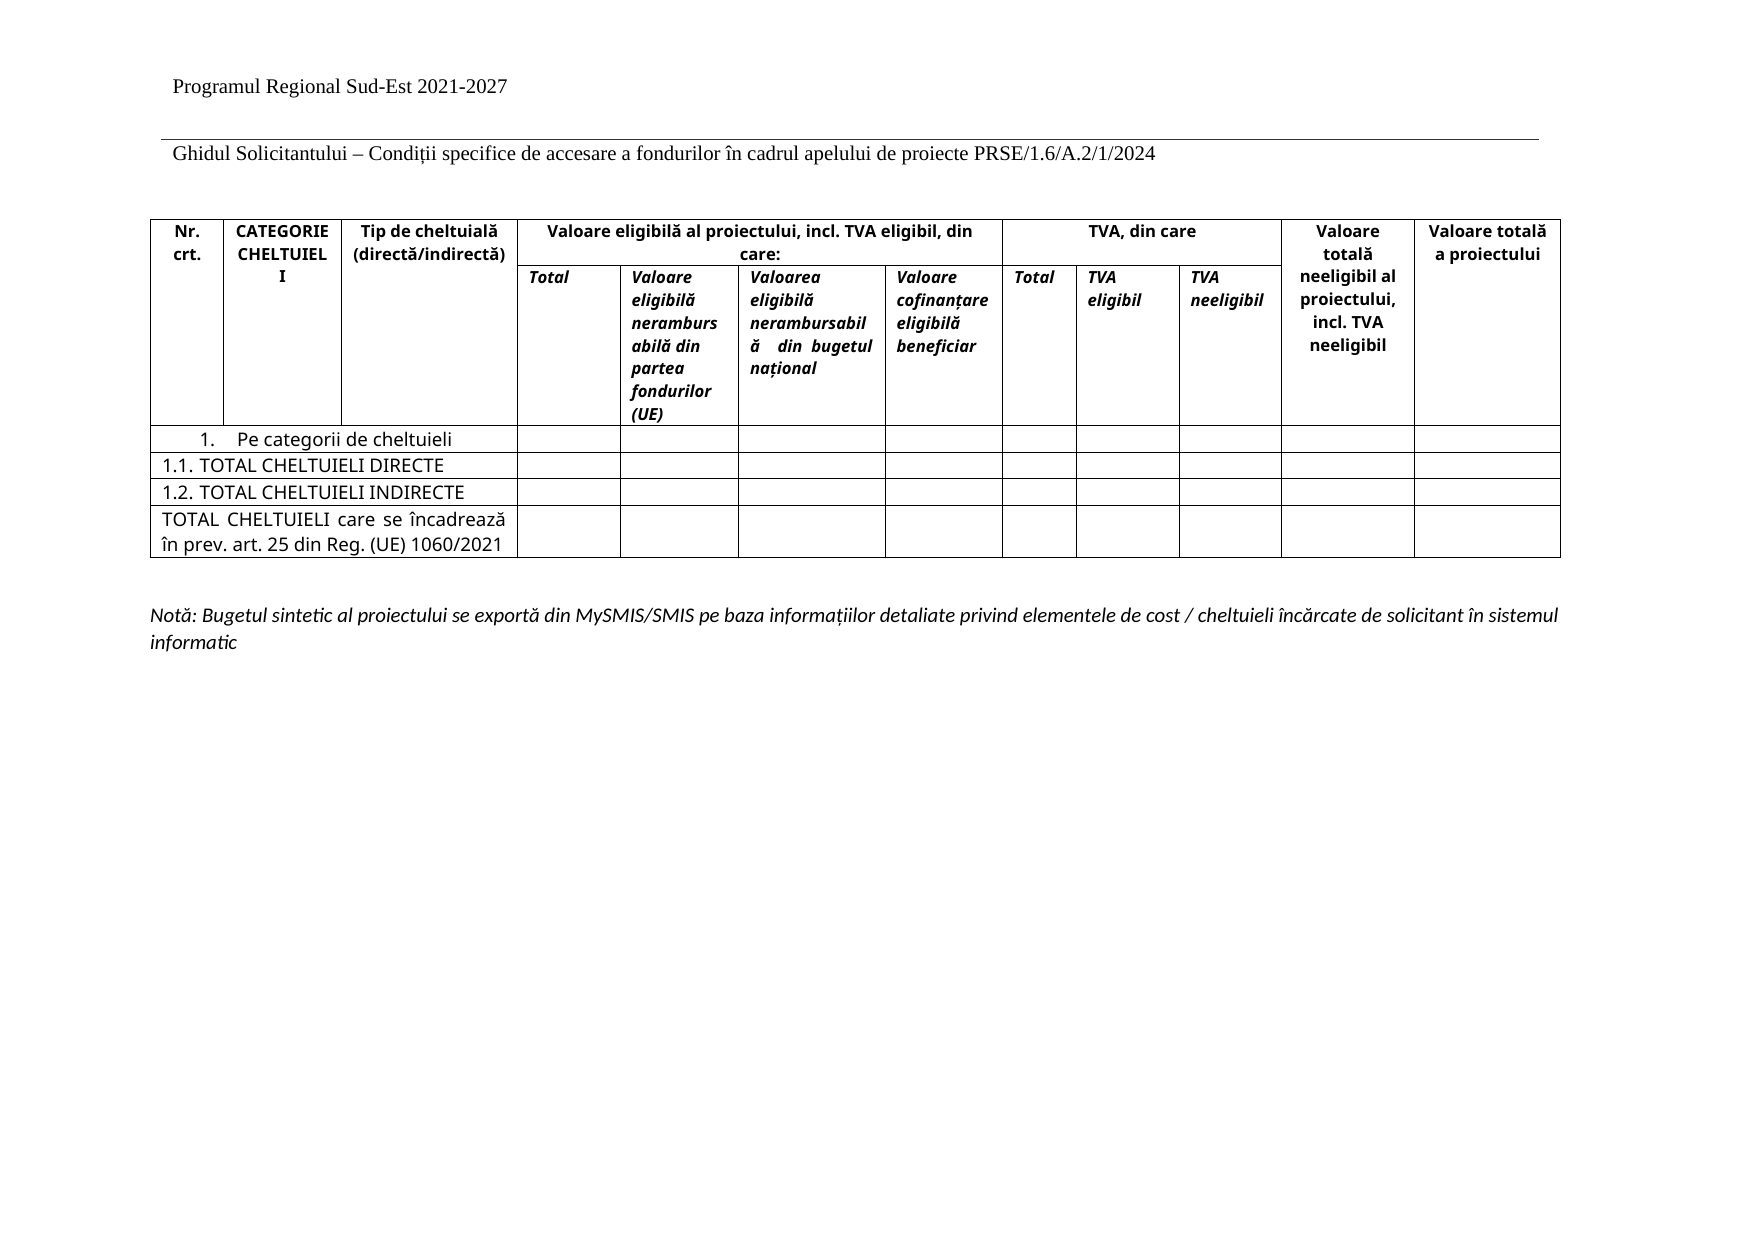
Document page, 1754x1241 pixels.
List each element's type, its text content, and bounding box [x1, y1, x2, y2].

table_cell [1003, 426, 1076, 452]
table_cell Total [1003, 266, 1076, 425]
table_cell [1415, 479, 1560, 505]
table_cell [518, 426, 620, 452]
table_cell [1180, 426, 1281, 452]
table_cell [621, 453, 738, 478]
table_header CATEGORIE CHELTUIELI [224, 220, 341, 425]
table_cell [1415, 453, 1560, 478]
table_cell [1077, 453, 1179, 478]
table_cell [1077, 506, 1179, 557]
table_header TVA, din care [1003, 220, 1281, 265]
table_cell [621, 426, 738, 452]
table_header Valoare totală a proiectului [1415, 220, 1560, 425]
table_cell [518, 479, 620, 505]
table_cell [621, 479, 738, 505]
table_cell Valoarea eligibilă nerambursabilă din bugetul național [739, 266, 885, 425]
table_cell [1003, 479, 1076, 505]
table_cell [1003, 453, 1076, 478]
table_cell TOTAL CHELTUIELI care se încadrează în prev. art. 25 din Reg. (UE) 1060/2021 [151, 506, 517, 557]
table_cell [621, 506, 738, 557]
table_cell [886, 479, 1002, 505]
table_header Valoare eligibilă al proiectului, incl. TVA eligibil, din care: [518, 220, 1002, 265]
table_header Tip de cheltuială (directă/indirectă) [342, 220, 517, 425]
table_cell [1180, 453, 1281, 478]
table_cell [1003, 506, 1076, 557]
table_cell [1077, 426, 1179, 452]
table_cell TVA neeligibil [1180, 266, 1281, 425]
table_cell [1282, 453, 1414, 478]
table_cell [1077, 479, 1179, 505]
table_cell [1415, 426, 1560, 452]
table_cell [739, 479, 885, 505]
table_cell Valoare eligibilă nerambursabilă din partea fondurilor (UE) [621, 266, 738, 425]
table_cell [1415, 506, 1560, 557]
table_cell TOTAL CHELTUIELI INDIRECTE [151, 479, 517, 505]
table_header Valoare totală neeligibil al proiectului, incl. TVA neeligibil [1282, 220, 1414, 425]
table_cell [886, 453, 1002, 478]
table_cell [1282, 426, 1414, 452]
table_cell [1180, 506, 1281, 557]
table_cell [886, 506, 1002, 557]
table_header Nr. crt. [151, 220, 223, 425]
text Notă: Bugetul sintetic al proiectului se exportă din MySMIS/SMIS pe baza informațiilor detaliate privind elementele de cost / cheltuieli încărcate de solicitant în sistemul informatic [150, 602, 1604, 655]
table_cell Pe categorii de cheltuieli [151, 426, 517, 452]
table_cell [1180, 479, 1281, 505]
table_cell TOTAL CHELTUIELI DIRECTE [151, 453, 517, 478]
table_cell Valoare cofinanțare eligibilă beneficiar [886, 266, 1002, 425]
table_cell TVA eligibil [1077, 266, 1179, 425]
table_cell [886, 426, 1002, 452]
table_cell [739, 426, 885, 452]
table_cell [1282, 506, 1414, 557]
table_cell [1282, 479, 1414, 505]
table_cell Total [518, 266, 620, 425]
table_cell [518, 506, 620, 557]
table_cell [739, 506, 885, 557]
table_cell [518, 453, 620, 478]
table_cell [739, 453, 885, 478]
